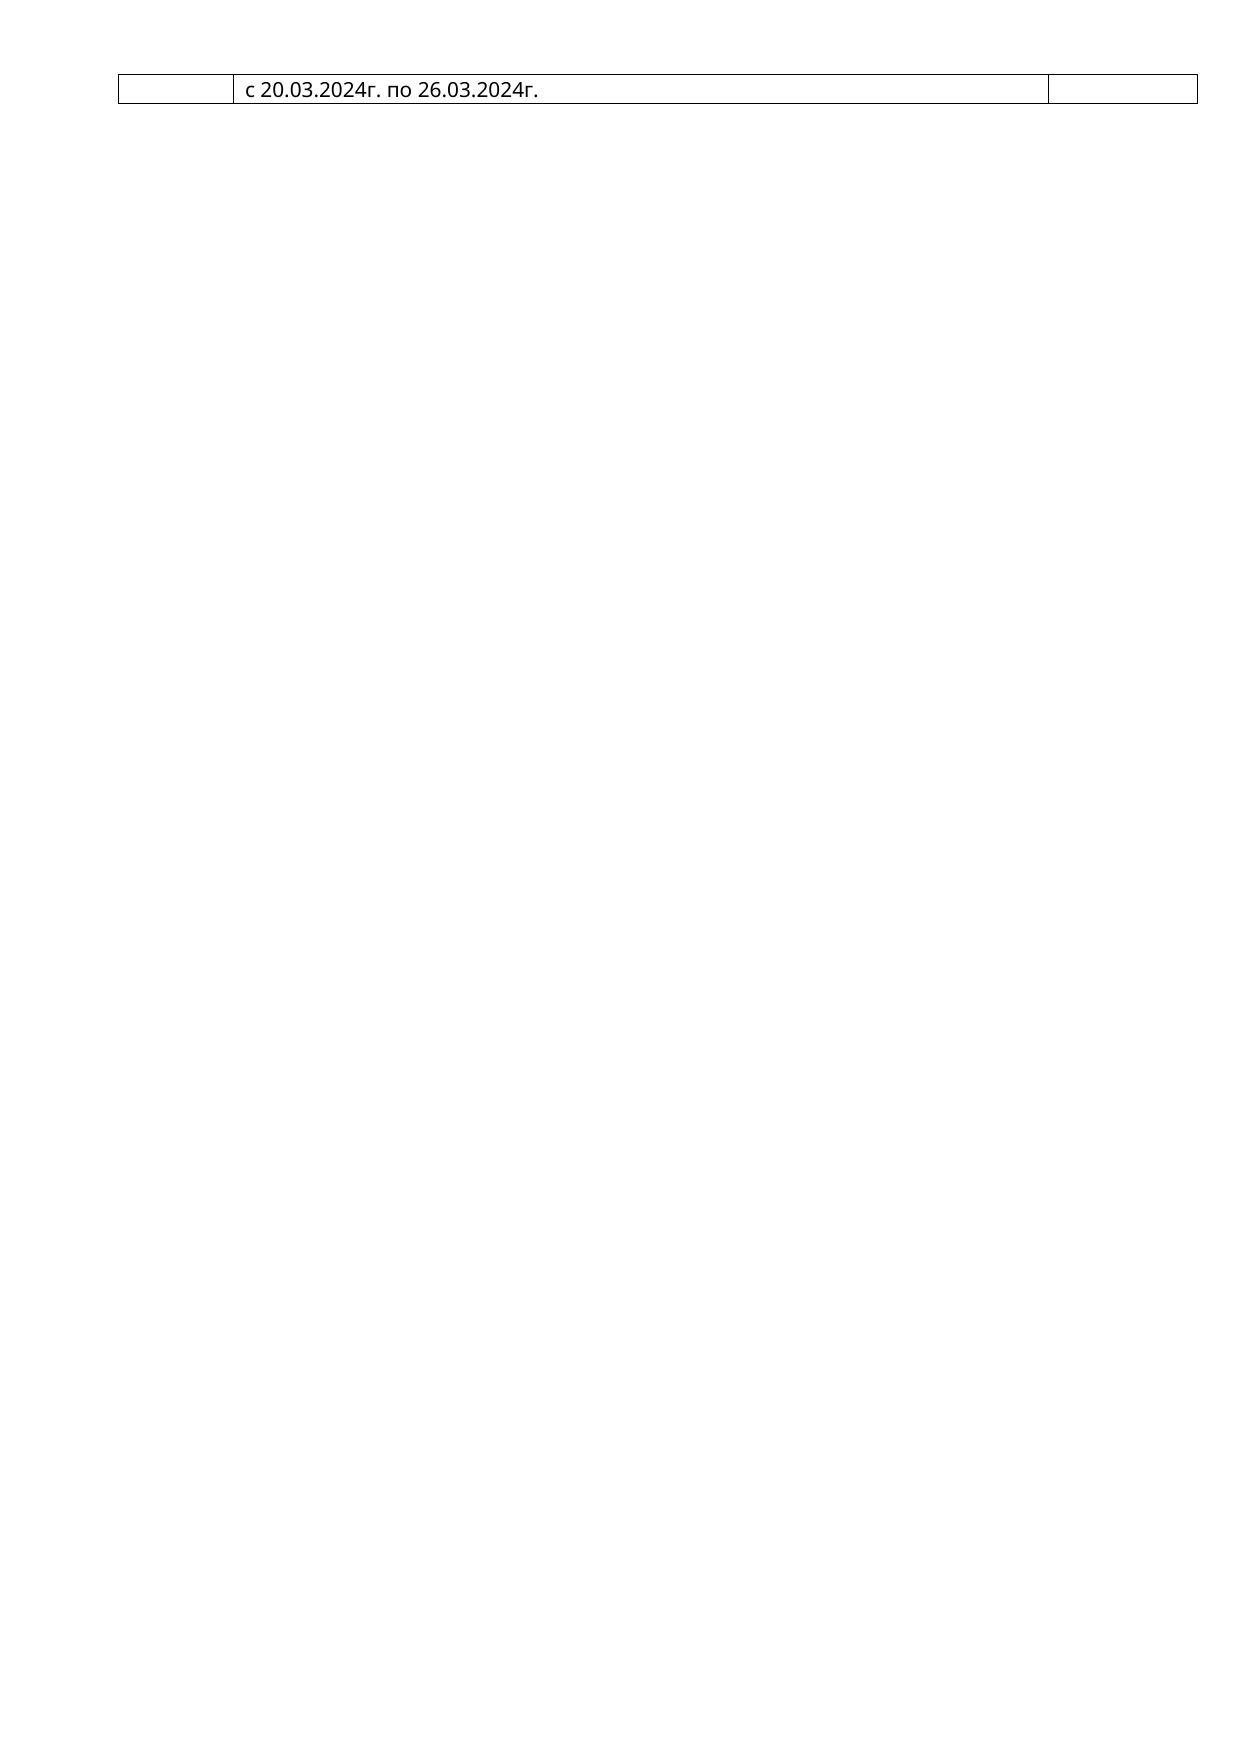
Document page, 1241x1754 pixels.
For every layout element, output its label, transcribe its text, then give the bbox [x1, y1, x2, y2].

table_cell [234, 75, 1048, 103]
table_cell 4.3 [1049, 75, 1197, 103]
table_cell [119, 75, 233, 103]
